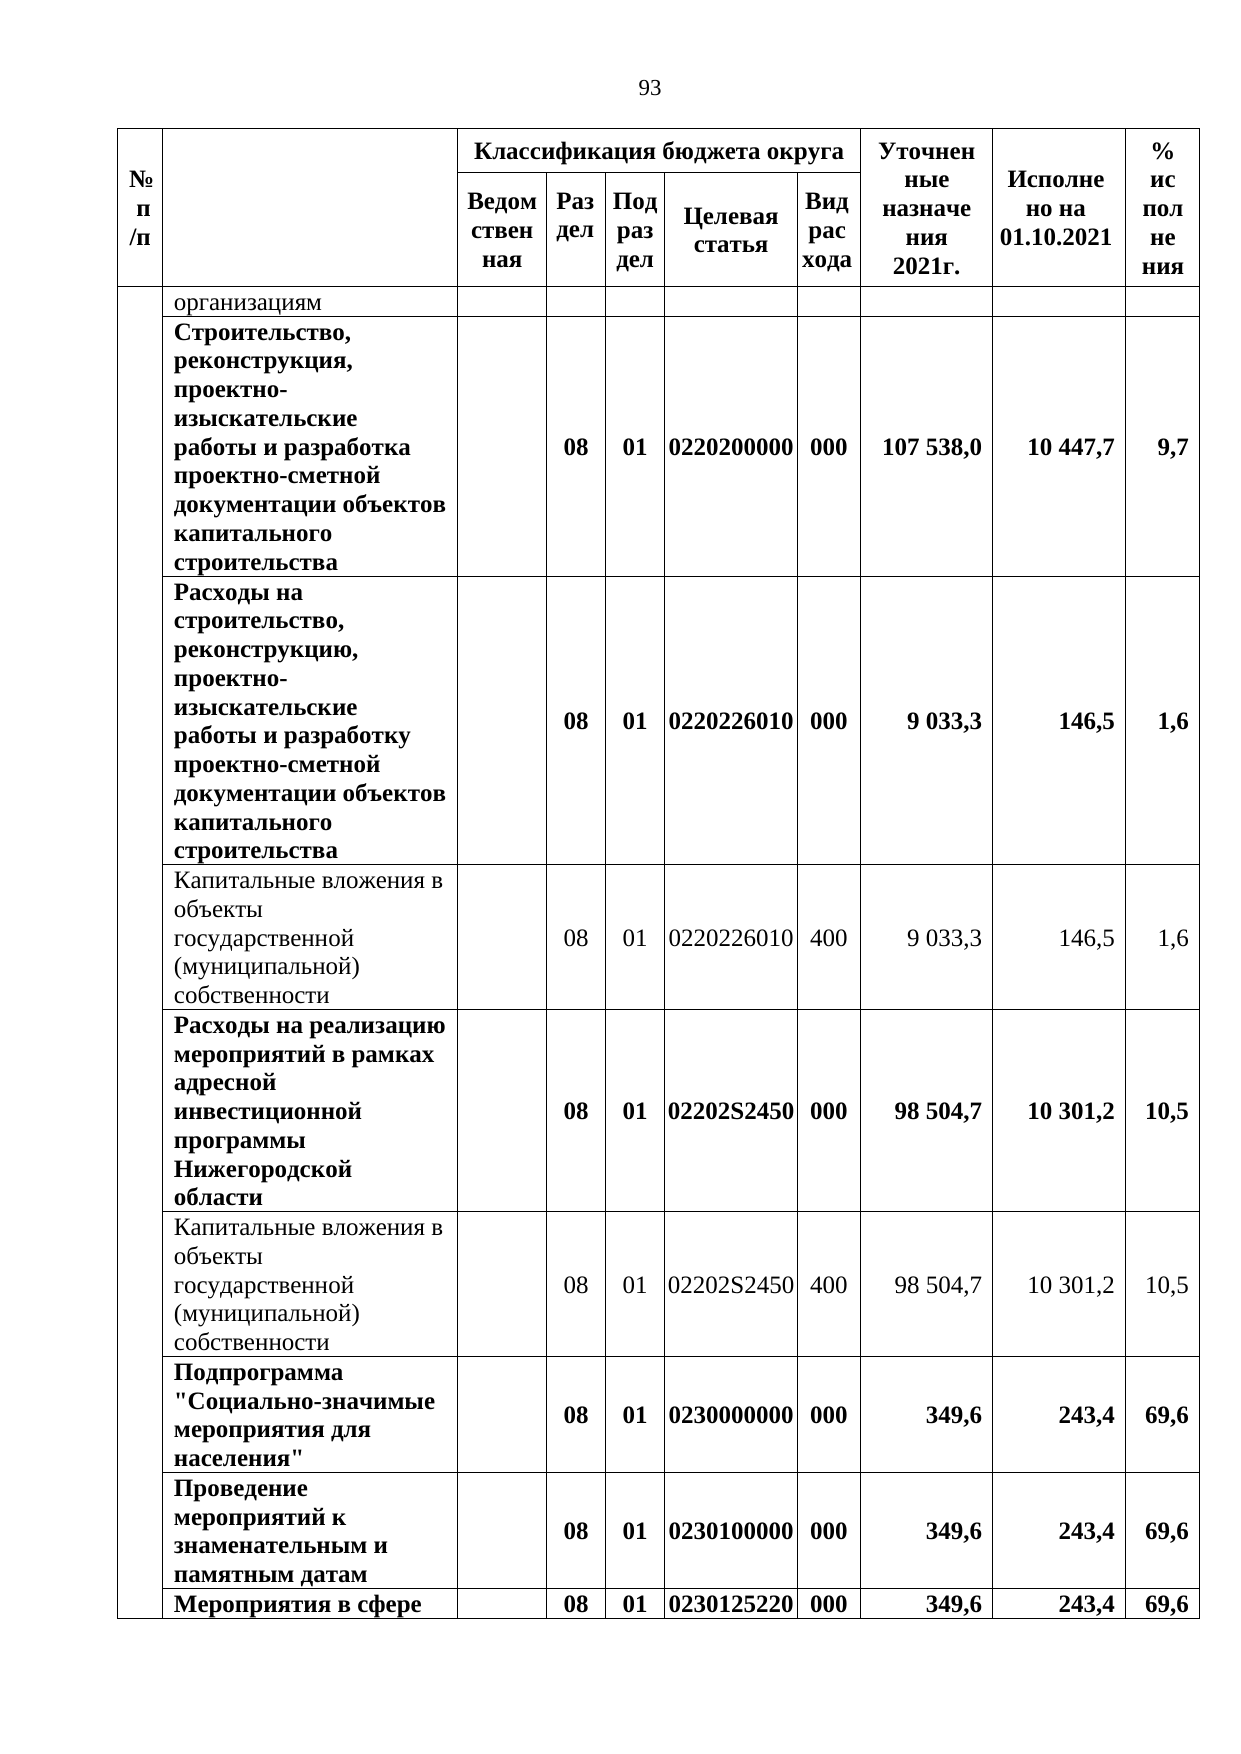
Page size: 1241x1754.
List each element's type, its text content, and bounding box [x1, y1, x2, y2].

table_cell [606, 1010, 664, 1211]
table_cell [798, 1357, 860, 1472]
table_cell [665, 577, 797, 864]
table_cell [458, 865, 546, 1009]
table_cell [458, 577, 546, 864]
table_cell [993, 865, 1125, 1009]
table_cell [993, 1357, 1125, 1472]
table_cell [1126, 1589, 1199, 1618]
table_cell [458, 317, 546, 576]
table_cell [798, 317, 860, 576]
table_header Уточненные назначе ния 2021г. [861, 129, 992, 286]
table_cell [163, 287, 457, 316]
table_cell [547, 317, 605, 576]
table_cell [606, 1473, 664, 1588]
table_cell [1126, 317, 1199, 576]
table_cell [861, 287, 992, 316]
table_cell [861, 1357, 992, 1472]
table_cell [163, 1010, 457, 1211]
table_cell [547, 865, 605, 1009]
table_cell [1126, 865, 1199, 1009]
table_header Исполне но на 01.10.2021 [993, 129, 1125, 286]
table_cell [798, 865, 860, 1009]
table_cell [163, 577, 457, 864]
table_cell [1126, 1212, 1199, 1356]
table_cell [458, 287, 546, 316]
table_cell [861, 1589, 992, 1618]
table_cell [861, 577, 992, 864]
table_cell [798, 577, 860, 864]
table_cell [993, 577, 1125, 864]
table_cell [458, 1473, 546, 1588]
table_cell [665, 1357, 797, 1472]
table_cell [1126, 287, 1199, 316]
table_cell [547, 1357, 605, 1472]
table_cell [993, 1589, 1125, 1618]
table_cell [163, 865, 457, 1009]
table_header % ис полне ния [1126, 129, 1199, 286]
table_header № п/п [118, 129, 162, 286]
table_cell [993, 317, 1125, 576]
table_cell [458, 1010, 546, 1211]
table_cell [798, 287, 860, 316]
table_header [163, 129, 457, 286]
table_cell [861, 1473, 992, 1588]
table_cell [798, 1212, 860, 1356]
table_cell Раз дел [547, 173, 605, 256]
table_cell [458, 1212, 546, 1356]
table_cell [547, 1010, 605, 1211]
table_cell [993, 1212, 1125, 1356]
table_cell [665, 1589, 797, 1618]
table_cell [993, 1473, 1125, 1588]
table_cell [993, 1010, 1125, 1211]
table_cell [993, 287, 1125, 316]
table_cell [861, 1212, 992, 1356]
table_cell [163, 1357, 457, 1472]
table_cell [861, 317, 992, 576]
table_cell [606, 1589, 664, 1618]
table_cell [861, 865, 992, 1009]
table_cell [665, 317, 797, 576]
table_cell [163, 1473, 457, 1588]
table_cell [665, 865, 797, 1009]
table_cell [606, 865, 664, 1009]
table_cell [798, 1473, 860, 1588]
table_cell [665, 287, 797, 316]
table_cell Под раз дел [606, 173, 664, 286]
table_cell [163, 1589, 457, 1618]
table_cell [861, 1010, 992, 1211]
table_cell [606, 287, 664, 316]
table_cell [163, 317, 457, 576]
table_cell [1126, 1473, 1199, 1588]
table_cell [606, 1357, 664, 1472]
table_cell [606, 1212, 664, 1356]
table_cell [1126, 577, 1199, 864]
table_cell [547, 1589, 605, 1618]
table_cell [547, 256, 605, 286]
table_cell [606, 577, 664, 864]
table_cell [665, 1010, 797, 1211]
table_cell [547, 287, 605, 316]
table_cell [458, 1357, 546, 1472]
table_cell Вид рас хода [798, 173, 860, 286]
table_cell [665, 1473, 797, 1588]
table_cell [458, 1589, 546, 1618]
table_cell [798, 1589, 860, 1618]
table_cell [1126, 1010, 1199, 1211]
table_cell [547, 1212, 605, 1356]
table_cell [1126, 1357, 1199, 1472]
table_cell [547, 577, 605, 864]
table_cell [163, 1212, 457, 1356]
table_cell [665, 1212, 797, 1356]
table_header Классификация бюджета округа [458, 129, 860, 172]
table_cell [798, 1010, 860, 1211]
table_cell Целевая статья [665, 173, 797, 286]
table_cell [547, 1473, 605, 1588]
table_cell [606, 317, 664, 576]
table_cell Ведом ствен ная [458, 173, 546, 286]
